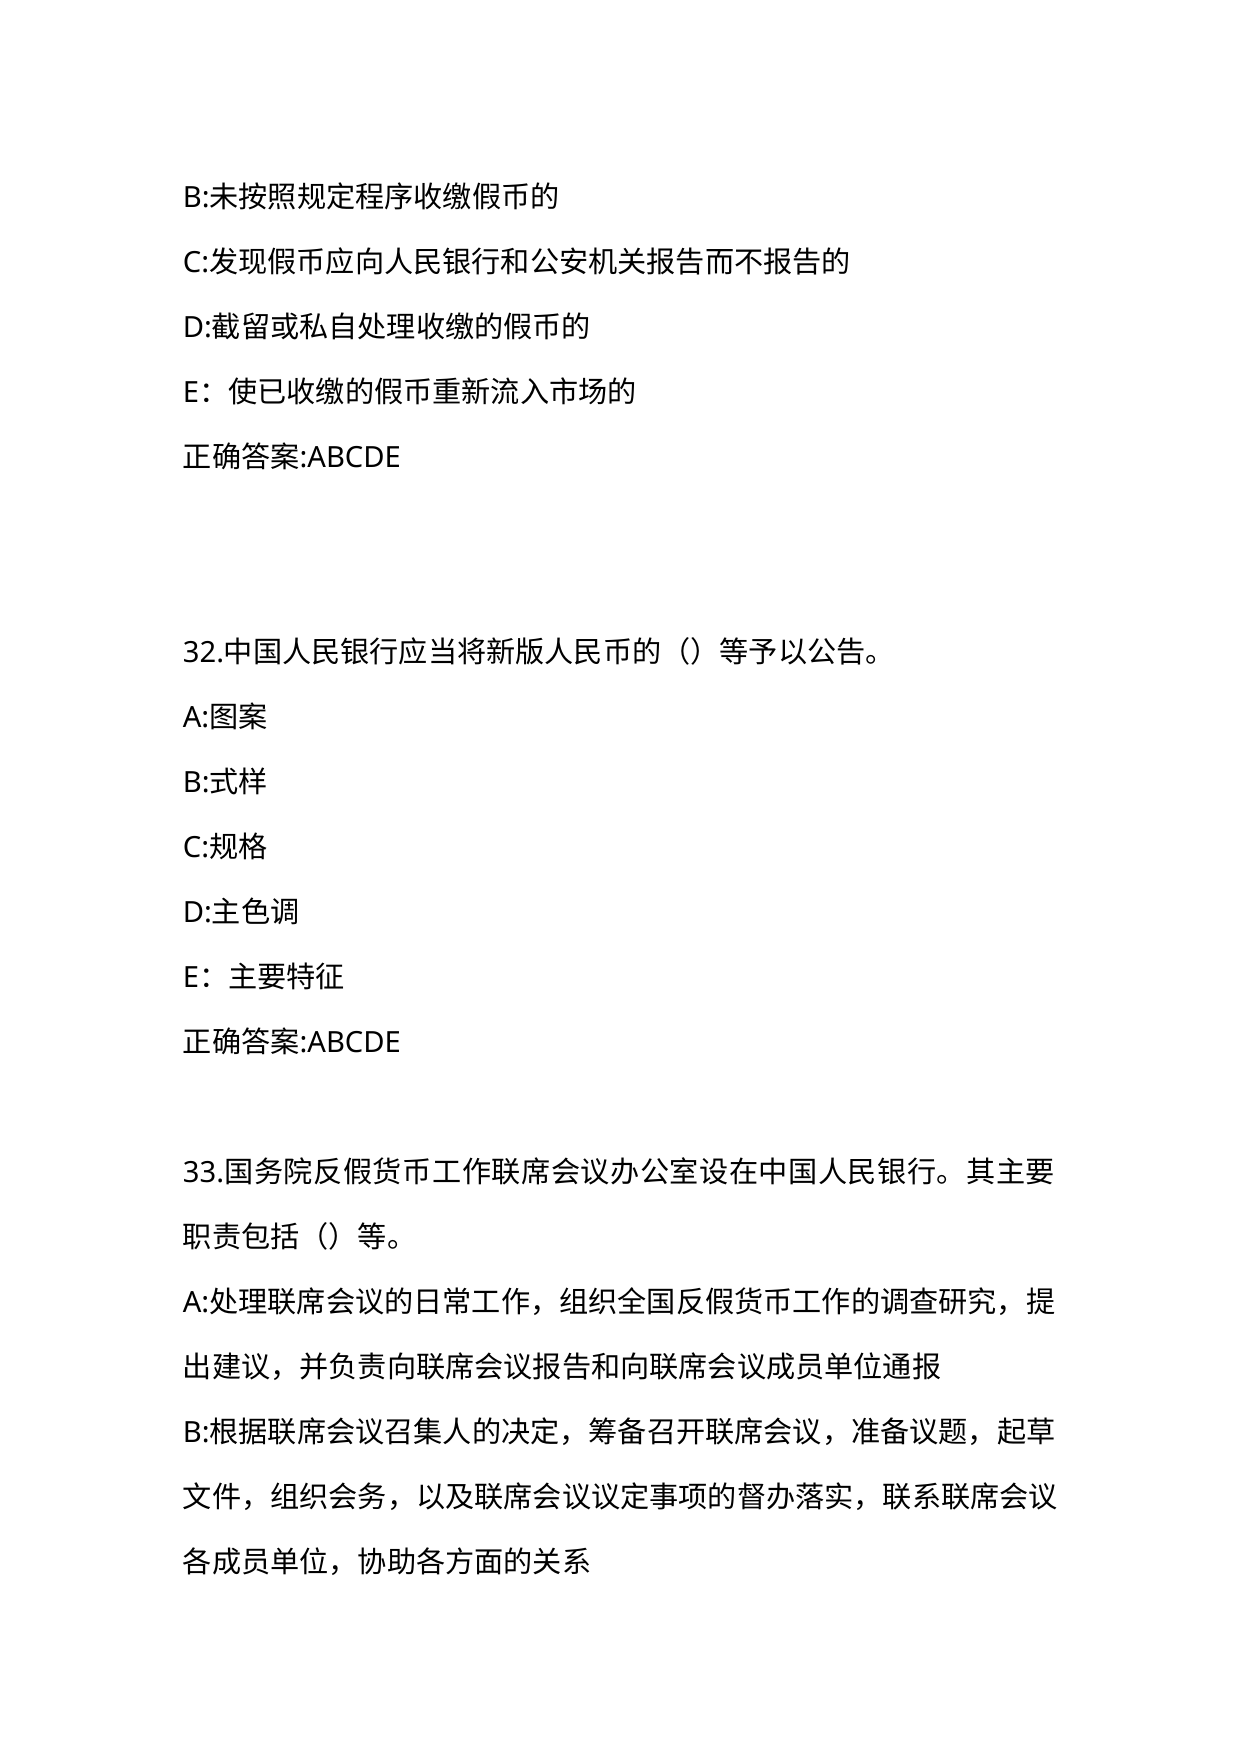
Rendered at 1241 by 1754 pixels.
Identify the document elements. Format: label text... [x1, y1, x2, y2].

text 正确答案:ABCDE [183, 1007, 1058, 1072]
text A:图案 [183, 682, 1058, 747]
text 正确答案:ABCDE [183, 422, 1058, 487]
text D:截留或私自处理收缴的假币的 [183, 292, 1058, 357]
text A:处理联席会议的日常工作，组织全国反假货币工作的调查研究，提出建议，并负责向联席会议报告和向联席会议成员单位通报 [183, 1267, 1058, 1397]
text D:主色调 [183, 877, 1058, 942]
text E：主要特征 [183, 942, 1058, 1007]
text C:发现假币应向人民银行和公安机关报告而不报告的 [183, 227, 1058, 292]
text B:未按照规定程序收缴假币的 [183, 162, 1058, 227]
text E：使已收缴的假币重新流入市场的 [183, 357, 1058, 422]
text B:根据联席会议召集人的决定，筹备召开联席会议，准备议题，起草文件，组织会务，以及联席会议议定事项的督办落实，联系联席会议各成员单位，协助各方面的关系 [183, 1397, 1058, 1592]
text B:式样 [183, 747, 1058, 812]
text 33.国务院反假货币工作联席会议办公室设在中国人民银行。其主要职责包括（）等。 [183, 1137, 1058, 1267]
text C:规格 [183, 812, 1058, 877]
text 32.中国人民银行应当将新版人民币的（）等予以公告。 [183, 617, 1058, 682]
